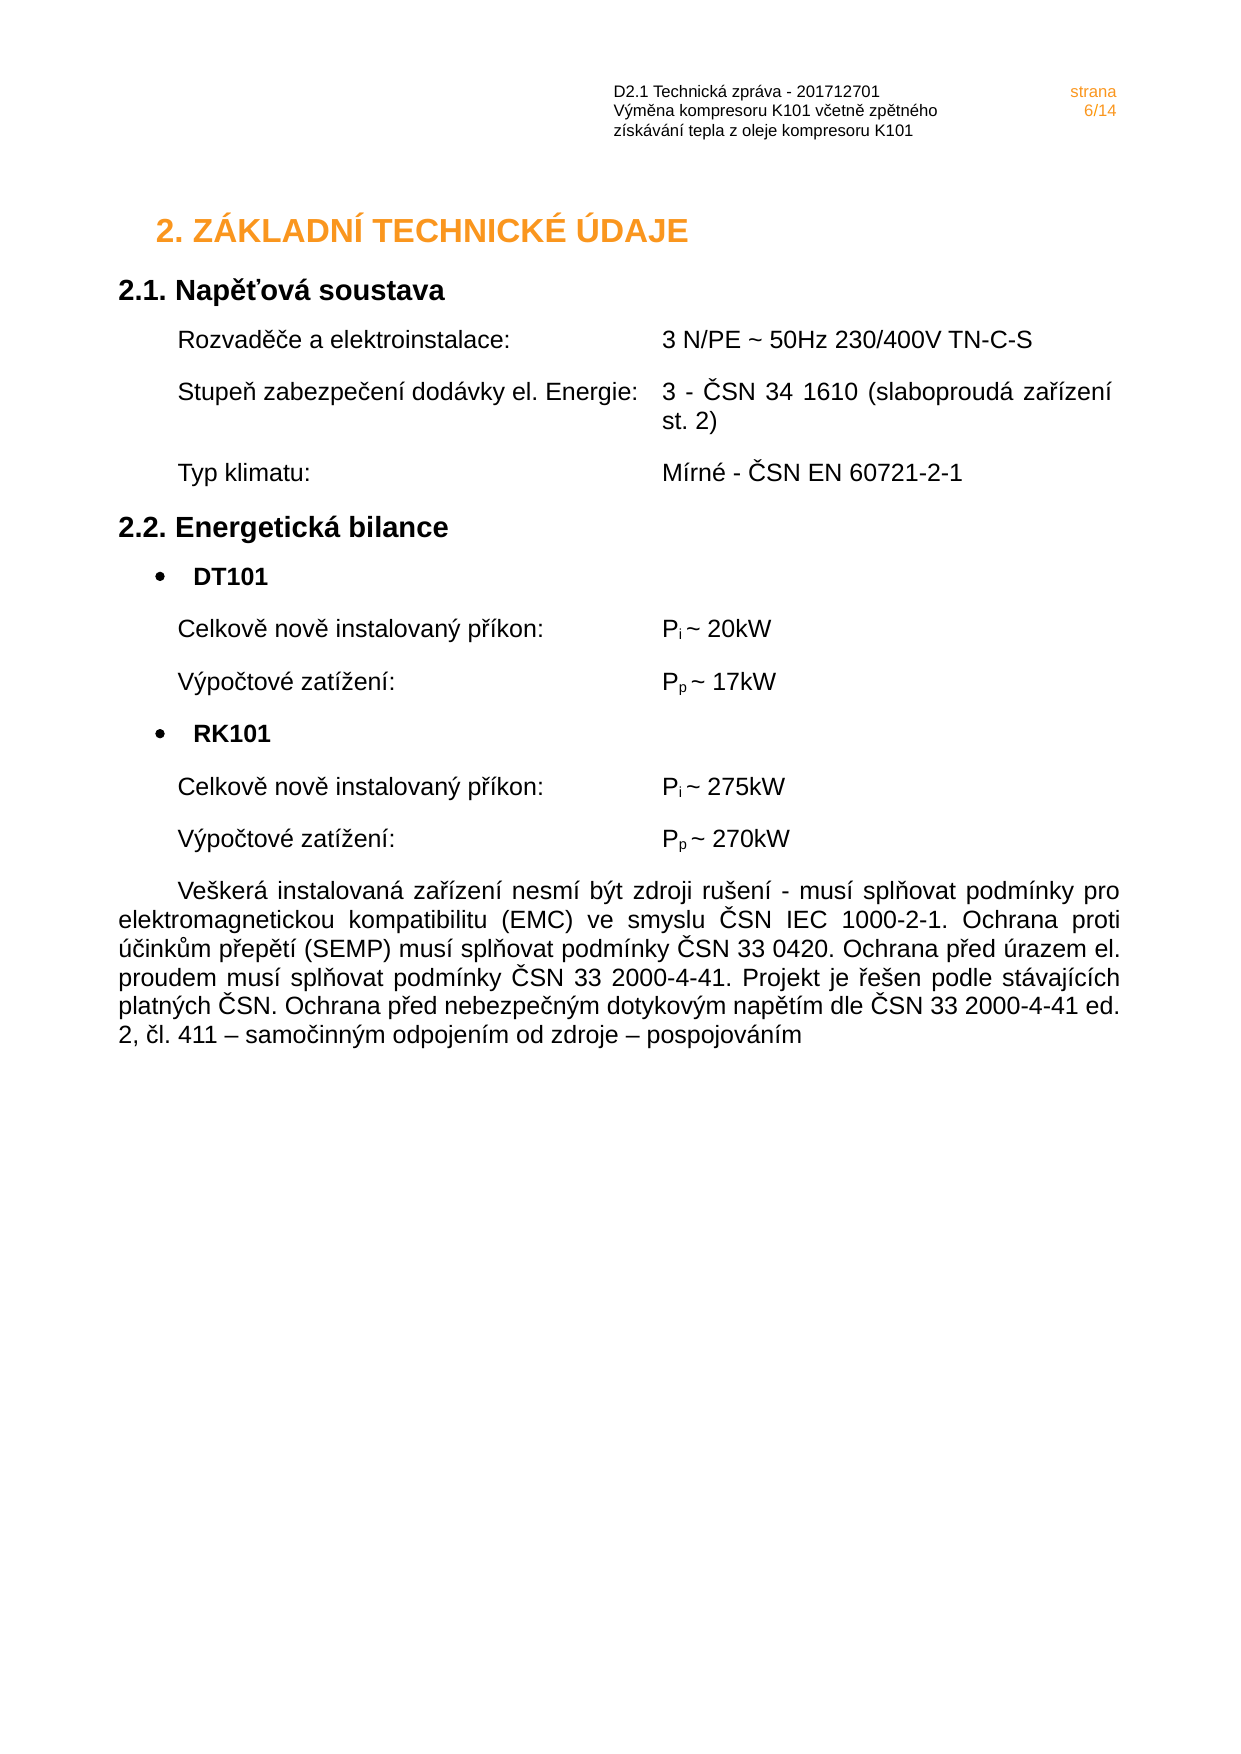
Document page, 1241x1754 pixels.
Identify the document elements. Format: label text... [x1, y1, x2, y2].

text Výpočtové zatížení: Pp ~ 17kW [118, 667, 1122, 695]
text Stupeň zabezpečení dodávky el. Energie: 3 - ČSN 34 1610 (slaboproudá zařízení st. 2) [118, 377, 1122, 434]
list Energetická bilance [118, 511, 1122, 544]
text Typ klimatu: Mírné - ČSN EN 60721-2-1 [118, 458, 1122, 487]
text Celkově nově instalovaný příkon: Pi ~ 275kW [118, 772, 1122, 800]
text Výpočtové zatížení: Pp ~ 270kW [118, 824, 1122, 853]
list DT101 [156, 562, 1122, 591]
list Napěťová soustava [118, 273, 1122, 307]
text Veškerá instalovaná zařízení nesmí být zdroji rušení - musí splňovat podmínky pro elektromagnetickou kompatibilitu (EMC) ve smyslu ČSN IEC 1000-2-1. Ochrana proti účinkům přepětí (SEMP) musí splňovat podmínky ČSN 33 0420. Ochrana před úrazem el. proudem musí splňovat podmínky ČSN 33 2000-4-41. Projekt je řešen podle stávajících platných ČSN. Ochrana před nebezpečným dotykovým napětím dle ČSN 33 2000-4-41 ed. 2, čl. 411 – samočinným odpojením od zdroje – pospojováním [118, 876, 1122, 1049]
text Rozvaděče a elektroinstalace: 3 N/PE ~ 50Hz 230/400V TN-C-S [118, 324, 1122, 353]
list RK101 [156, 719, 1122, 748]
list Základní technické údaje [156, 211, 1122, 249]
text Celkově nově instalovaný příkon: Pi ~ 20kW [118, 614, 1122, 643]
